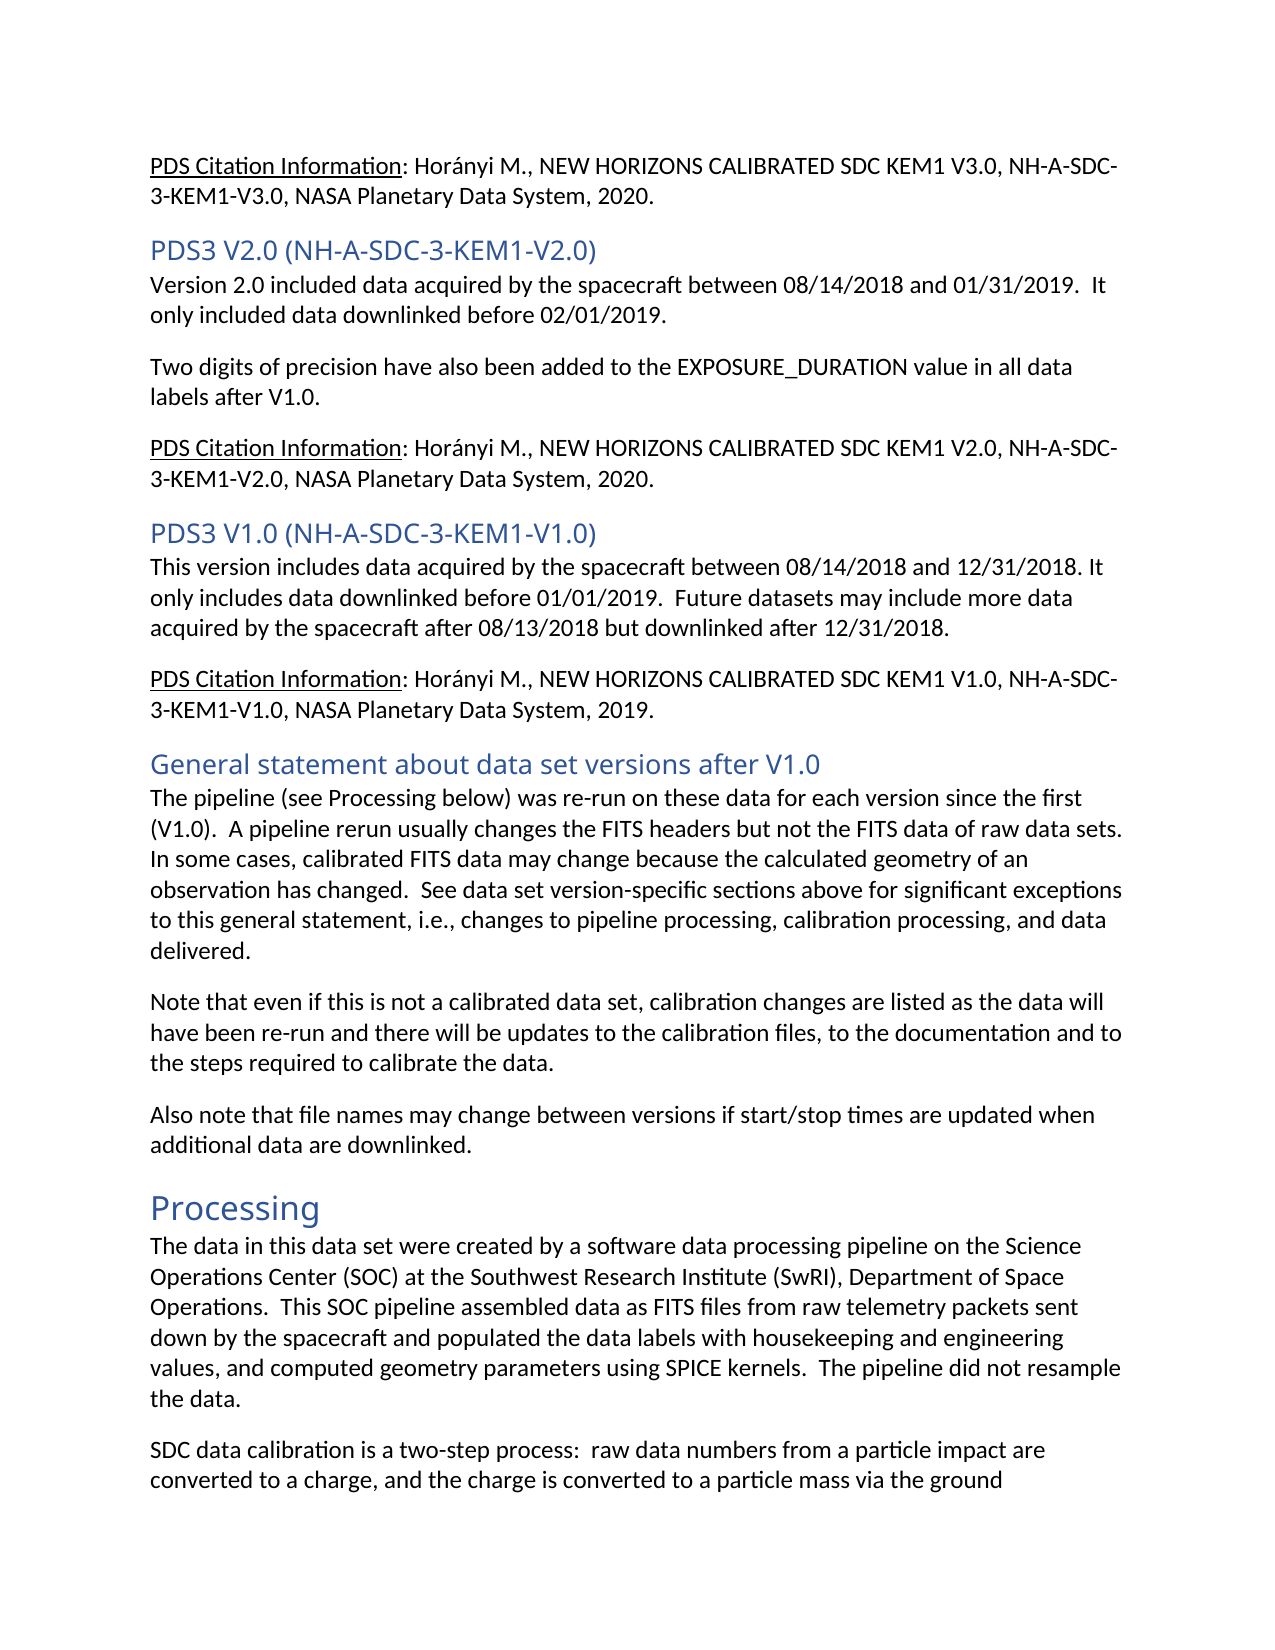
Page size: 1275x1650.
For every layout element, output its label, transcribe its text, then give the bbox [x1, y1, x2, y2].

text Version 2.0 included data acquired by the spacecraft between 08/14/2018 and 01/31/2019. It only included data downlinked before 02/01/2019. [150, 269, 1125, 330]
text This version includes data acquired by the spacecraft between 08/14/2018 and 12/31/2018. It only includes data downlinked before 01/01/2019. Future datasets may include more data acquired by the spacecraft after 08/13/2018 but downlinked after 12/31/2018. [150, 551, 1125, 643]
text PDS Citation Information: Horányi M., NEW HORIZONS CALIBRATED SDC KEM1 V1.0, NH-A-SDC-3-KEM1-V1.0, NASA Planetary Data System, 2019. [150, 664, 1125, 725]
text PDS Citation Information: Horányi M., NEW HORIZONS CALIBRATED SDC KEM1 V3.0, NH-A-SDC-3-KEM1-V3.0, NASA Planetary Data System, 2020. [150, 150, 1125, 211]
subtitle Processing [150, 1185, 1125, 1230]
subtitle PDS3 V1.0 (NH-A-SDC-3-KEM1-V1.0) [150, 514, 1125, 551]
text PDS Citation Information: Horányi M., NEW HORIZONS CALIBRATED SDC KEM1 V2.0, NH-A-SDC-3-KEM1-V2.0, NASA Planetary Data System, 2020. [150, 432, 1125, 493]
text Also note that file names may change between versions if start/stop times are updated when additional data are downlinked. [150, 1099, 1125, 1160]
subtitle General statement about data set versions after V1.0 [150, 746, 1125, 782]
text Note that even if this is not a calibrated data set, calibration changes are listed as the data will have been re-run and there will be updates to the calibration files, to the documentation and to the steps required to calibrate the data. [150, 986, 1125, 1078]
text The data in this data set were created by a software data processing pipeline on the Science Operations Center (SOC) at the Southwest Research Institute (SwRI), Department of Space Operations. This SOC pipeline assembled data as FITS files from raw telemetry packets sent down by the spacecraft and populated the data labels with housekeeping and engineering values, and computed geometry parameters using SPICE kernels. The pipeline did not resample the data. [150, 1230, 1125, 1413]
text The pipeline (see Processing below) was re-run on these data for each version since the first (V1.0). A pipeline rerun usually changes the FITS headers but not the FITS data of raw data sets. In some cases, calibrated FITS data may change because the calculated geometry of an observation has changed. See data set version-specific sections above for significant exceptions to this general statement, i.e., changes to pipeline processing, calibration processing, and data delivered. [150, 782, 1125, 966]
text Two digits of precision have also been added to the EXPOSURE_DURATION value in all data labels after V1.0. [150, 351, 1125, 412]
subtitle PDS3 V2.0 (NH-A-SDC-3-KEM1-V2.0) [150, 232, 1125, 269]
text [150, 1434, 1125, 1495]
